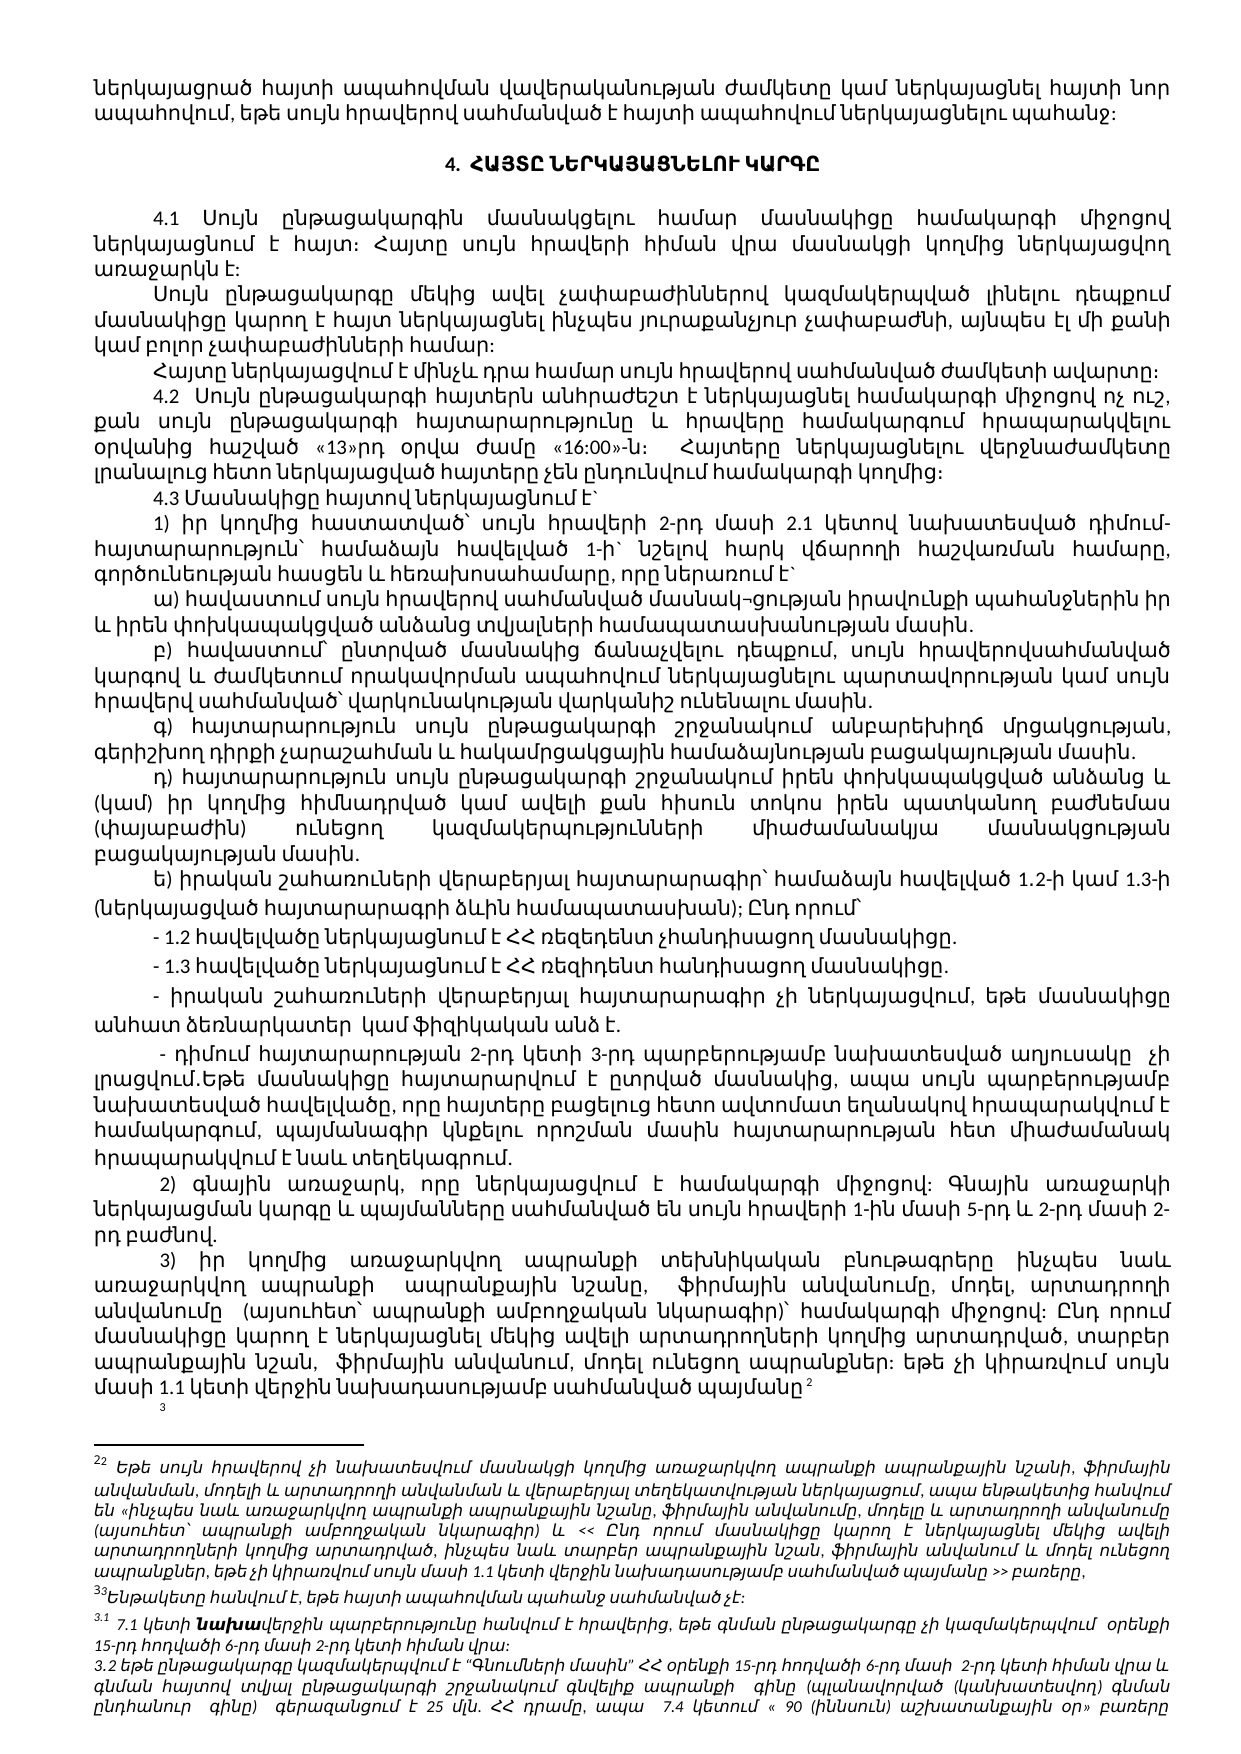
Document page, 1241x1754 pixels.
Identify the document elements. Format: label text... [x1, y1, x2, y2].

text ե) իրական շահառուների վերաբերյալ հայտարարագիր՝ համաձայն հավելված 1․2-ի կամ 1.3-ի (ներկայացված հայտարարագրի ձևին համապատասխան); Ընդ որում՝ [94, 866, 1171, 921]
text 4. ՀԱՅՏԸ ՆԵՐԿԱՅԱՑՆԵԼՈՒ ԿԱՐԳԸ [94, 151, 1171, 177]
text գ) հայտարարություն սույն ընթացակարգի շրջանակում անբարեխիղճ մրցակցության, գերիշխող դիրքի չարաշահման և հակամրցակցային համաձայնության բացակայության մասին. [94, 714, 1171, 764]
text բ) հավաստում՝ ընտրված մասնակից ճանաչվելու դեպքում, սույն հրավերովսահմանված կարգով և ժամկետում որակավորման ապահովում ներկայացնելու պարտավորության կամ սույն հրավերվ սահմանված՝ վարկունակության վարկանիշ ունենալու մասին. [94, 637, 1171, 714]
text - 1.2 հավելվածը ներկայացնում է ՀՀ ռեզեդենտ չհանդիսացող մասնակիցը. [94, 924, 1171, 950]
text - 1.3 հավելվածը ներկայացնում է ՀՀ ռեզիդենտ հանդիսացող մասնակիցը. [94, 954, 1171, 979]
text - դիմում հայտարարության 2-րդ կետի 3-րդ պարբերությամբ նախատեսված աղյուսակը չի լրացվում․Եթե մասնակիցը հայտարարվում է ըտրված մասնակից, ապա սույն պարբերությամբ նախատեսված հավելվածը, որը հայտերը բացելուց հետո ավտոմատ եղանակով հրապարակվում է համակարգում, պայմանագիր կնքելու որոշման մասին հայտարարության հետ միաժամանակ հրապարակվում է նաև տեղեկագրում. [94, 1041, 1171, 1171]
text 3 [94, 1400, 1171, 1425]
text - իրական շահառուների վերաբերյալ հայտարարագիր չի ներկայացվում, եթե մասնակիցը անհատ ձեռնարկատեր կամ ֆիզիկական անձ է. [94, 983, 1171, 1037]
text Սույն ընթացակարգը մեկից ավել չափաբաժիններով կազմակերպված լինելու դեպքում մասնակիցը կարող է հայտ ներկայացնել ինչպես յուրաքանչյուր չափաբաժնի, այնպես էլ մի քանի կամ բոլոր չափաբաժինների համար: [94, 282, 1171, 358]
text Հայտը ներկայացվում է մինչև դրա համար սույն հրավերով սահմանված ժամկետի ավարտը։ [94, 358, 1171, 383]
text 4.2 Սույն ընթացակարգի հայտերն անհրաժեշտ է ներկայացնել համակարգի միջոցով ոչ ուշ, քան սույն ընթացակարգի հայտարարությունը և հրավերը համակարգում հրապարակվելու օրվանից հաշված «13»րդ օրվա ժամը «16:00»-ն։ Հայտերը ներկայացնելու վերջնաժամկետը լրանալուց հետո ներկայացված հայտերը չեն ընդունվում համակարգի կողմից։ [94, 383, 1171, 485]
text դ) հայտարարություն սույն ընթացակարգի շրջանակում իրեն փոխկապակցված անձանց և (կամ) իր կողմից հիմնադրված կամ ավելի քան հիսուն տոկոս իրեն պատկանող բաժնեմաս (փայաբաժին) ունեցող կազմակերպությունների միաժամանակյա մասնակցության բացակայության մասին. [94, 764, 1171, 866]
text 4.1 Սույն ընթացակարգին մասնակցելու համար մասնակիցը համակարգի միջոցով ներկայացնում է հայտ։ Հայտը սույն հրավերի հիման վրա մասնակցի կողմից ներկայացվող առաջարկն է: [94, 205, 1171, 282]
text ա) հավաստում սույն հրավերով սահմանված մասնակ¬ցության իրավունքի պահանջներին իր և իրեն փոխկապակցված անձանց տվյալների համապատասխանության մասին. [94, 587, 1171, 637]
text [94, 75, 1171, 126]
text 2) գնային առաջարկ, որը ներկայացվում է համակարգի միջոցով: Գնային առաջարկի ներկայացման կարգը և պայմանները սահմանված են սույն հրավերի 1-ին մասի 5-րդ և 2-րդ մասի 2-րդ բաժնով. [94, 1171, 1171, 1247]
text 1) իր կողմից հաստատված՝ սույն հրավերի 2-րդ մասի 2.1 կետով նախատեսված դիմում-հայտարարություն՝ համաձայն հավելված 1-ի` նշելով հարկ վճարողի հաշվառման համարը, գործունեության հասցեն և հեռախոսահամարը, որը ներառում է` [94, 510, 1171, 587]
text 3) իր կողմից առաջարկվող ապրանքի տեխնիկական բնութագրերը ինչպես նաև առաջարկվող ապրանքի ապրանքային նշանը, ֆիրմային անվանումը, մոդել, արտադրողի անվանումը (այսուհետ՝ ապրանքի ամբողջական նկարագիր)՝ համակարգի միջոցով: Ընդ որում մասնակիցը կարող է ներկայացնել մեկից ավելի արտադրողների կողմից արտադրված, տարբեր ապրանքային նշան, ֆիրմային անվանում, մոդել ունեցող ապրանքներ: եթե չի կիրառվում սույն մասի 1.1 կետի վերջին նախադասությամբ սահմանված պայմանը 2 [94, 1247, 1171, 1400]
text 4.3 Մասնակիցը հայտով ներկայացնում է` [94, 485, 1171, 510]
